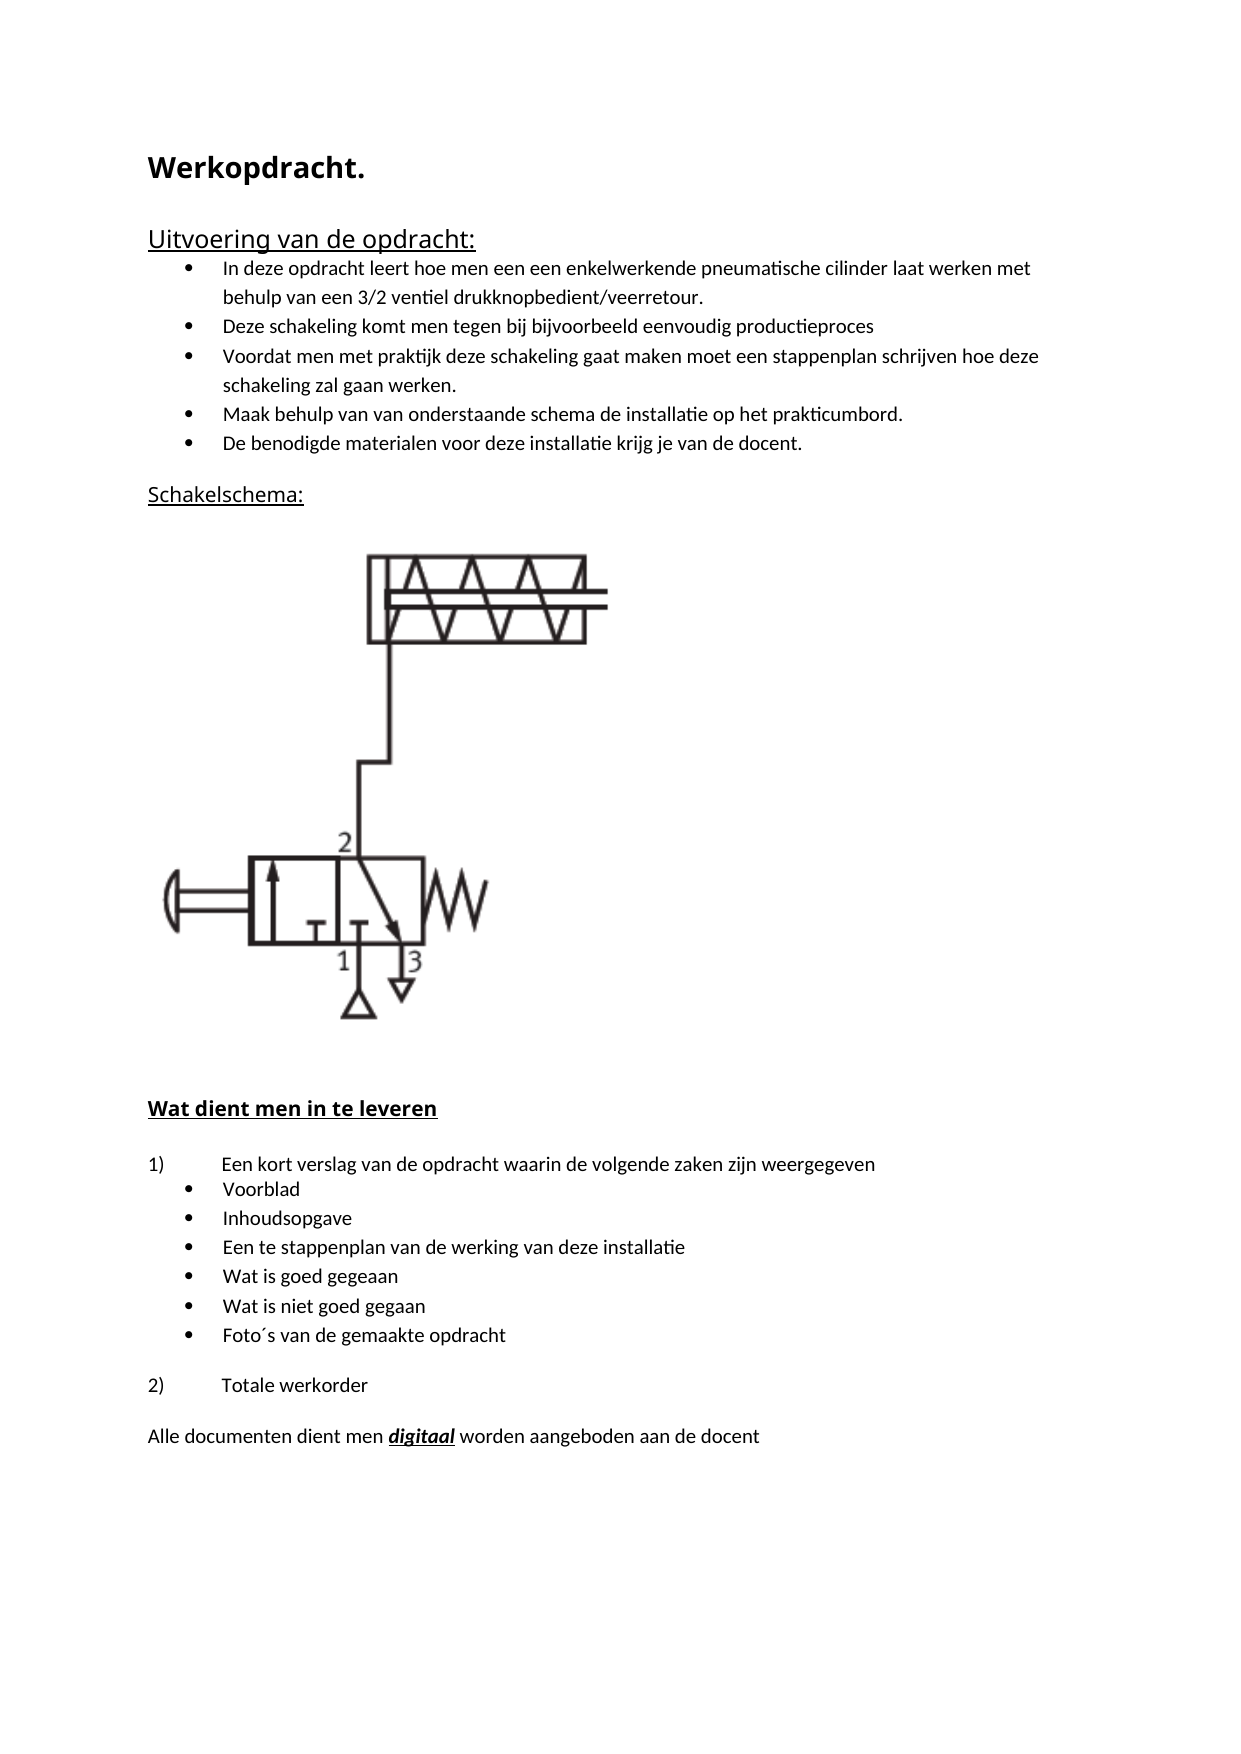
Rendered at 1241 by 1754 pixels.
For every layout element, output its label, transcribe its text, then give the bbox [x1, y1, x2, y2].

text Wat dient men in te leveren [148, 1094, 1093, 1122]
text 1) Een kort verslag van de opdracht waarin de volgende zaken zijn weergegeven [148, 1151, 1093, 1176]
list Foto´s van de gemaakte opdracht [185, 1322, 1093, 1347]
list Maak behulp van van onderstaande schema de installatie op het prakticumbord. [185, 401, 1093, 427]
text 2) Totale werkorder [148, 1372, 1093, 1397]
list Wat is goed gegeaan [185, 1264, 1093, 1289]
list Wat is niet goed gegaan [185, 1293, 1093, 1318]
text Alle documenten dient men digitaal worden aangeboden aan de docent [148, 1423, 1093, 1448]
list Voordat men met praktijk deze schakeling gaat maken moet een stappenplan schrijven hoe deze schakeling zal gaan werken. [185, 343, 1093, 397]
list Inhoudsopgave [185, 1205, 1093, 1231]
text Uitvoering van de opdracht: [148, 221, 1093, 255]
picture [147, 537, 636, 1037]
list De benodigde materialen voor deze installatie krijg je van de docent. [185, 430, 1093, 456]
list Voorblad [185, 1176, 1093, 1202]
list Deze schakeling komt men tegen bij bijvoorbeeld eenvoudig productieproces [185, 314, 1093, 339]
list In deze opdracht leert hoe men een een enkelwerkende pneumatische cilinder laat werken met behulp van een 3/2 ventiel drukknopbedient/veerretour. [185, 255, 1093, 310]
text Werkopdracht. [148, 148, 1093, 187]
text Schakelschema: [148, 480, 1093, 509]
list Een te stappenplan van de werking van deze installatie [185, 1234, 1093, 1260]
